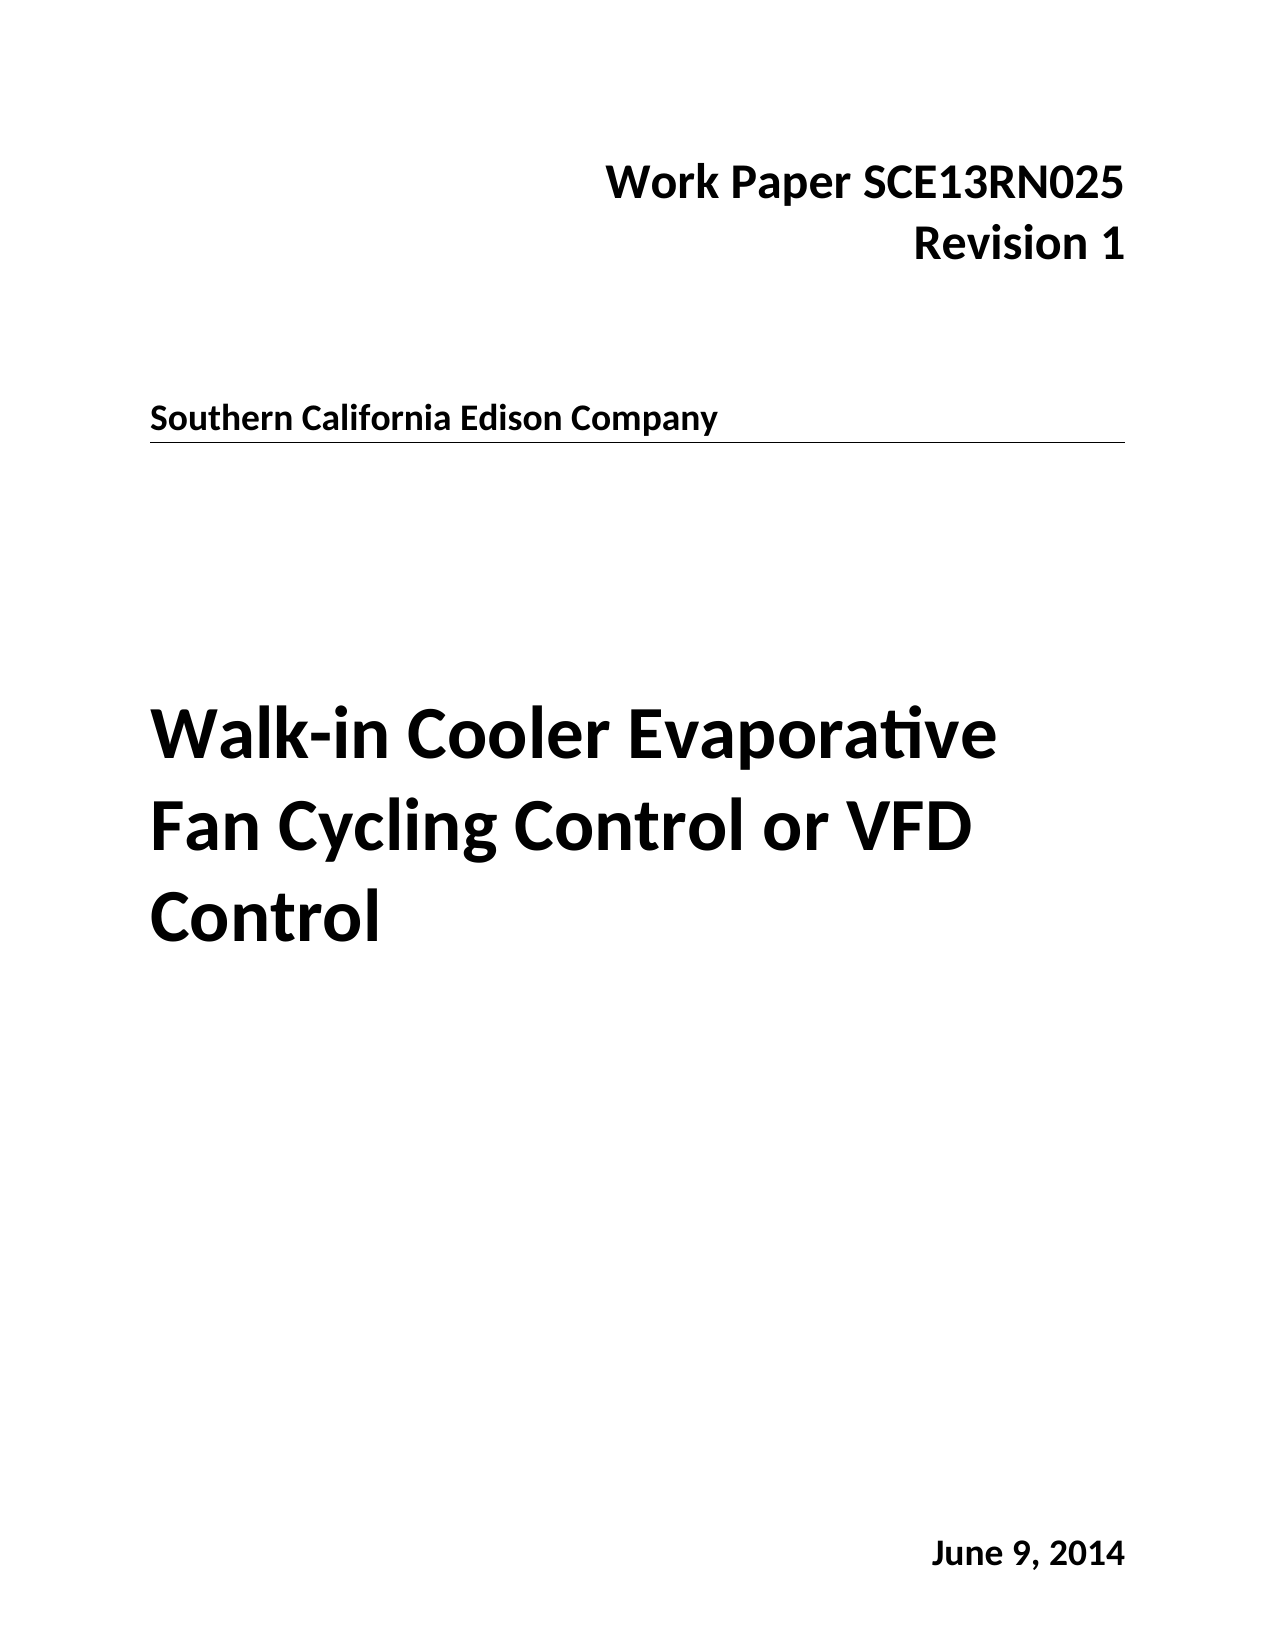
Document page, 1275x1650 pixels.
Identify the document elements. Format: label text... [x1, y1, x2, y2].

text Walk-in Cooler Evaporative Fan Cycling Control or VFD Control [150, 686, 1125, 960]
text Work Paper SCE13RN025 [150, 150, 1125, 211]
text Southern California Edison Company [150, 394, 1125, 442]
text Revision 1 [150, 211, 1125, 272]
